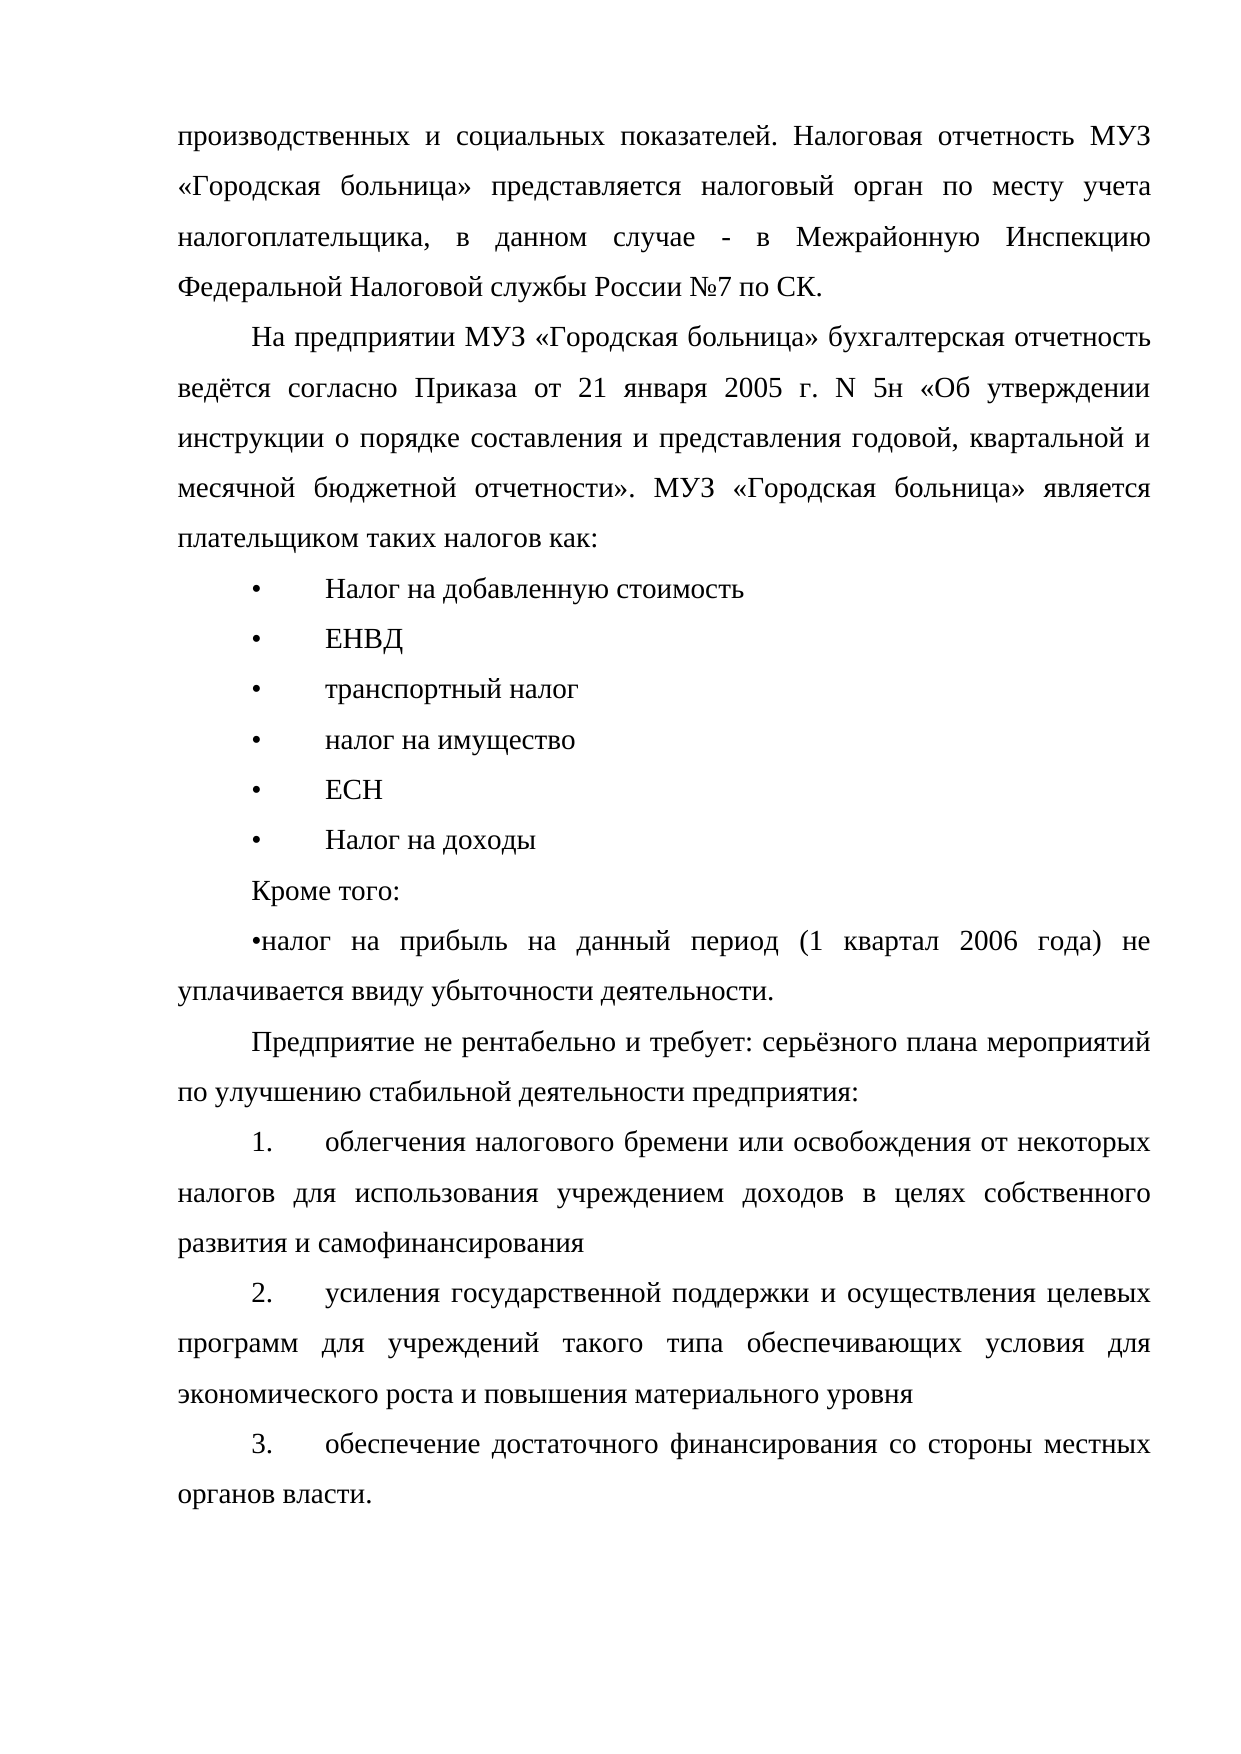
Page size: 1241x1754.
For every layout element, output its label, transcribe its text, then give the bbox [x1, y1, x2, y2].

list налог на имущество [177, 722, 1152, 755]
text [177, 118, 1152, 303]
list ЕСН [177, 772, 1152, 806]
list транспортный налог [177, 672, 1152, 705]
text Предприятие не рентабельно и требует: серьёзного плана мероприятий по улучшению стабильной деятельности предприятия: [177, 1024, 1152, 1108]
list Налог на доходы [177, 822, 1152, 856]
list облегчения налогового бремени или освобождения от некоторых налогов для использования учреждением доходов в целях собственного развития и самофинансирования [177, 1124, 1152, 1258]
text На предприятии МУЗ «Городская больница» бухгалтерская отчетность ведётся согласно Приказа от 21 января 2005 г. N 5н «Об утверждении инструкции о порядке составления и представления годовой, квартальной и месячной бюджетной отчетности». МУЗ «Городская больница» является плательщиком таких налогов как: [177, 319, 1152, 554]
text •налог на прибыль на данный период (1 квартал 2006 года) не уплачивается ввиду убыточности деятельности. [177, 923, 1152, 1007]
list Налог на добавленную стоимость [177, 571, 1152, 604]
list ЕНВД [177, 621, 1152, 655]
list обеспечение достаточного финансирования со стороны местных органов власти. [177, 1426, 1152, 1510]
text Кроме того: [177, 873, 1152, 906]
list усиления государственной поддержки и осуществления целевых программ для учреждений такого типа обеспечивающих условия для экономического роста и повышения материального уровня [177, 1275, 1152, 1409]
